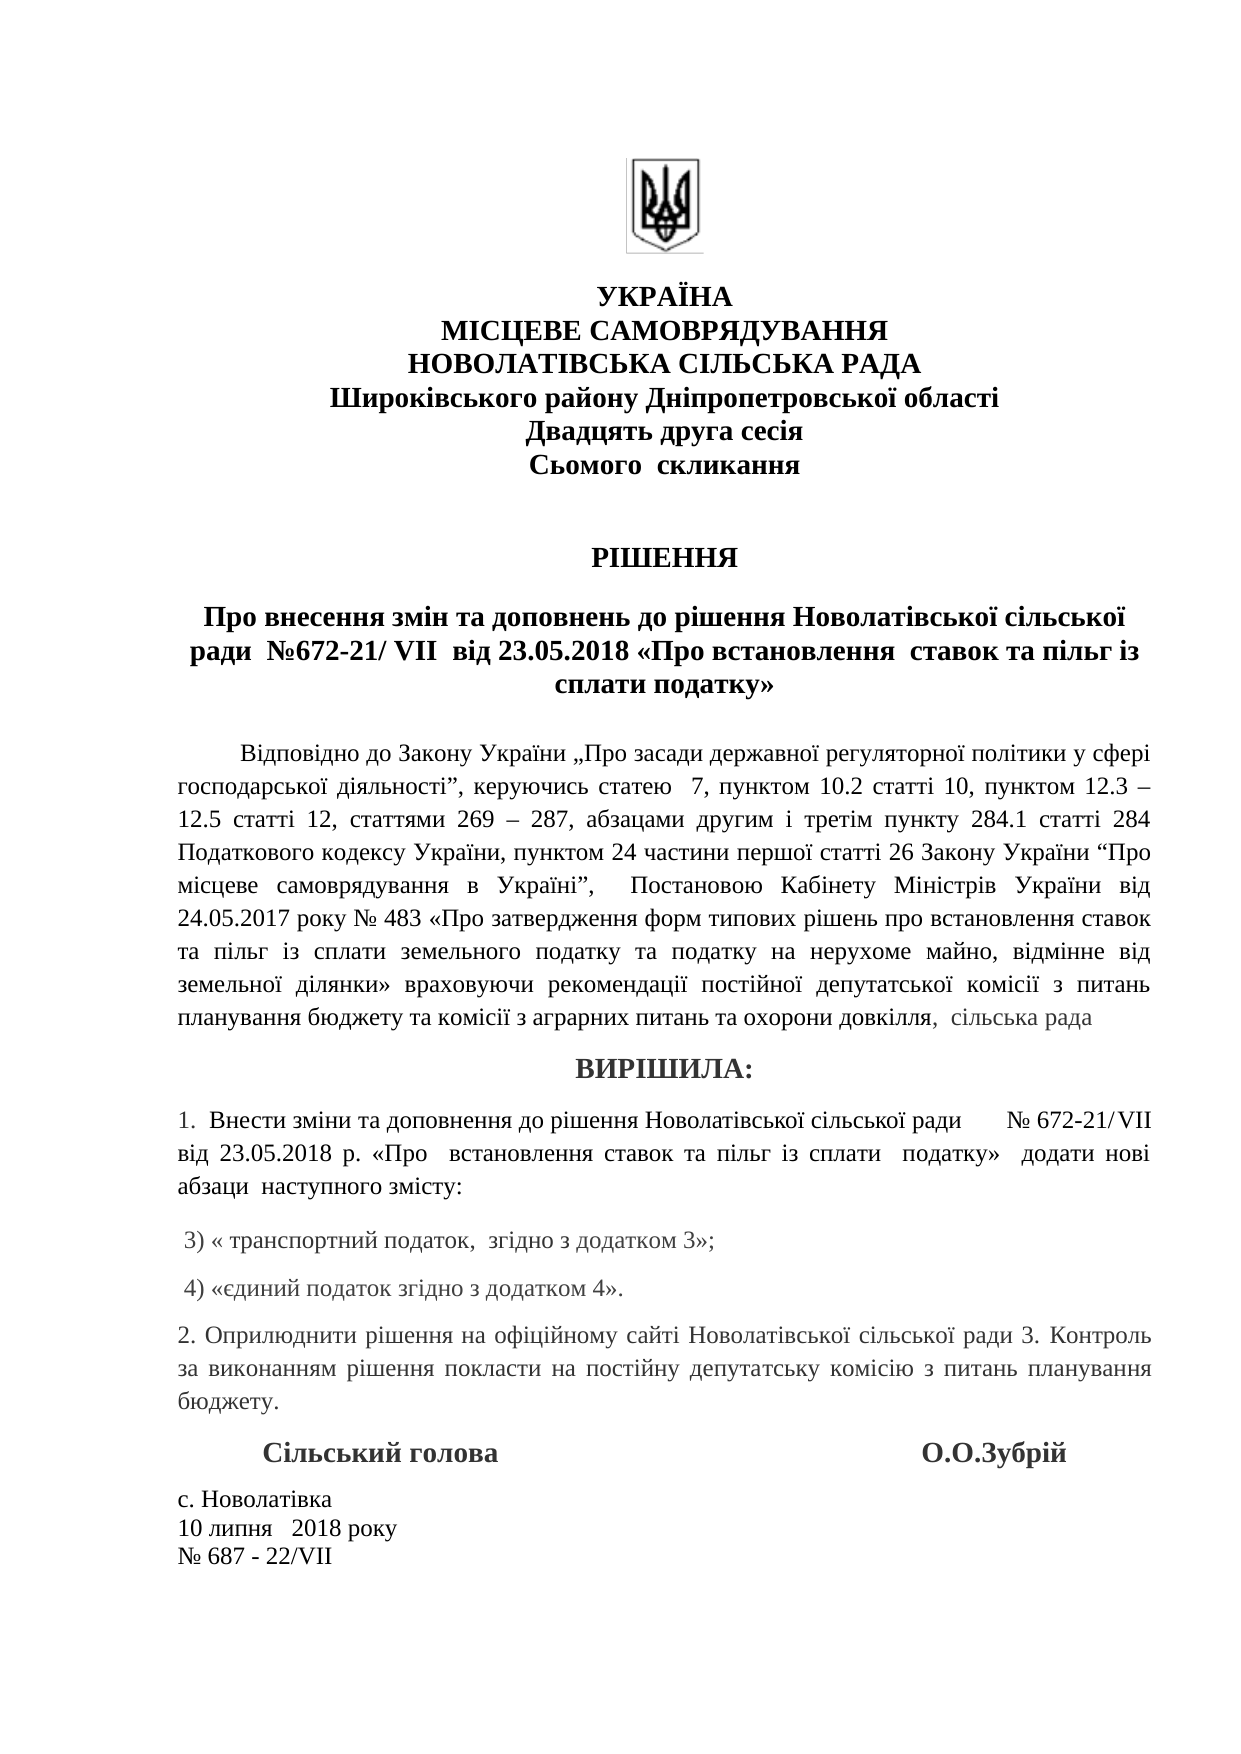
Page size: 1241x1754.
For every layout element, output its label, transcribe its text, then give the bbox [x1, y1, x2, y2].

text Відповідно до Закону України „Про засади державної регуляторної політики у сфері господарської діяльності”, керуючись статею 7, пунктом 10.2 статті 10, пунктом 12.3 – 12.5 статті 12, статтями 269 – 287, абзацами другим і третім пункту 284.1 статті 284 Податкового кодексу України, пунктом 24 частини першої статті 26 Закону України “Про місцеве самоврядування в Україні”, Постановою Кабінету Міністрів України від 24.05.2017 року № 483 «Про затвердження форм типових рішень про встановлення ставок та пільг із сплати земельного податку та податку на нерухоме майно, відмінне від земельної ділянки» враховуючи рекомендації постійної депутатської комісії з питань планування бюджету та комісії з аграрних питань та охорони довкілля, сільська рада [177, 738, 1152, 1031]
picture [625, 158, 704, 255]
text ВИРІШИЛА: [177, 1051, 1152, 1084]
text 3) « транспортний податок, згідно з додатком 3»; [177, 1225, 1152, 1254]
text НОВОЛАТІВСЬКА СІЛЬСЬКА РАДА [177, 346, 1152, 380]
text № 687 - 22/VІІ [177, 1541, 1152, 1570]
text МІСЦЕВЕ САМОВРЯДУВАННЯ [177, 313, 1152, 346]
text УКРАЇНА [177, 279, 1152, 313]
text Широківського району Дніпропетровської області [177, 380, 1152, 413]
text Двадцять друга сесія [177, 413, 1152, 447]
text Сьомого скликання [177, 447, 1152, 481]
text с. Новолатівка [177, 1484, 1152, 1513]
text Про внесення змін та доповнень до рішення Новолатівської сільської ради №672-21/ VII від 23.05.2018 «Про встановлення ставок та пільг із сплати податку» [177, 599, 1152, 700]
text 1. Внести зміни та доповнення до рішення Новолатівської сільської ради № 672-21/VІI від 23.05.2018 р. «Про встановлення ставок та пільг із сплати податку» додати нові абзаци наступного змісту: [177, 1105, 1152, 1200]
text 4) «єдиний податок згідно з додатком 4». [177, 1273, 1152, 1301]
text РІШЕННЯ [177, 540, 1152, 573]
text 10 липня 2018 року [177, 1513, 1152, 1541]
text 2. Оприлюднити рішення на офіційному сайті Новолатівської сільської ради 3. Контроль за виконанням рішення покласти на постійну депутатську комісію з питань планування бюджету. [177, 1320, 1152, 1415]
text Сільський голова О.О.Зубрій [177, 1435, 1152, 1468]
